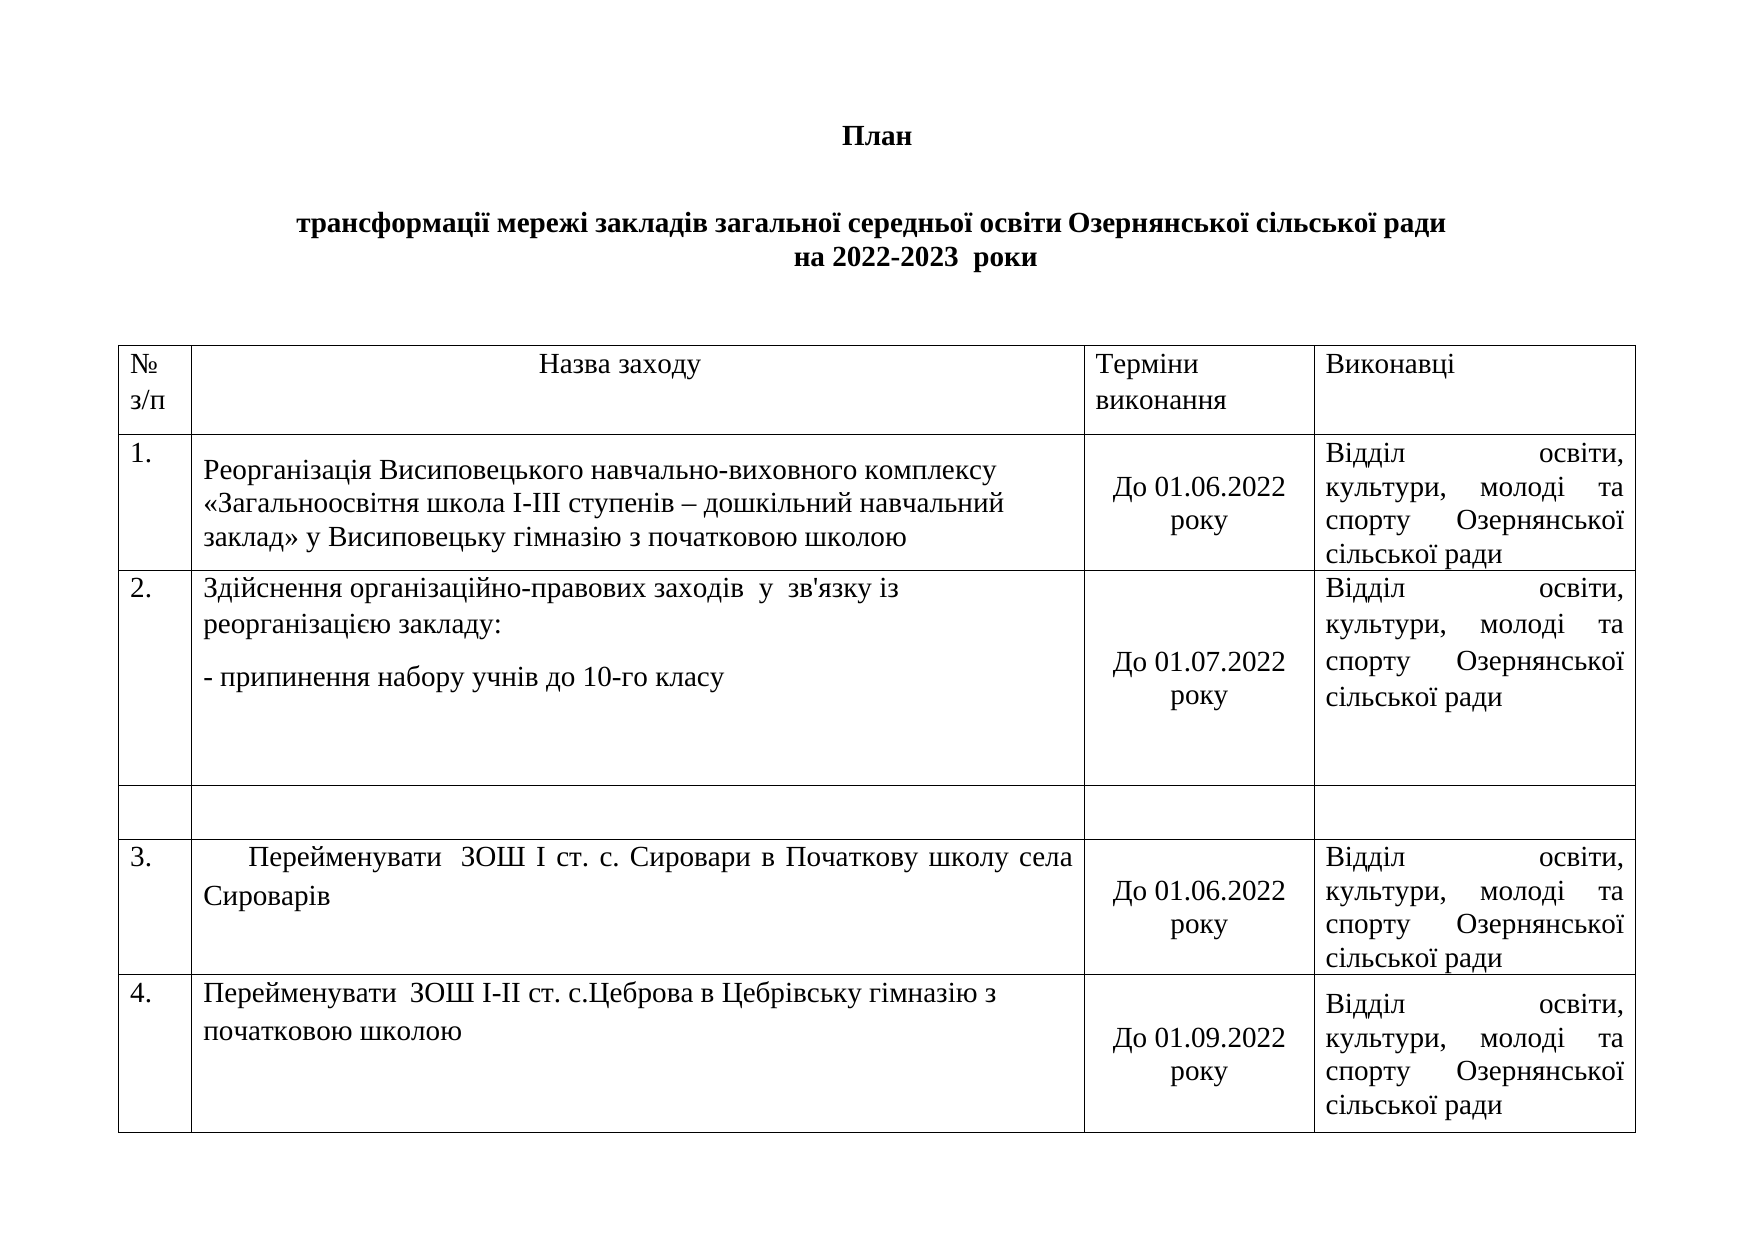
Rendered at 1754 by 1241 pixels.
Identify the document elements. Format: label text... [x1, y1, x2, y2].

table_cell До 01.07.2022 року [1085, 571, 1314, 784]
table_cell Перейменувати ЗОШ І ст. с. Сировари в Початкову школу села Сироварів [192, 840, 1084, 974]
table_cell До 01.09.2022 року [1085, 975, 1314, 1132]
table_cell 2. [119, 571, 191, 784]
table_cell Перейменувати ЗОШ І-ІІ ст. с.Цеброва в Цебрівську гімназію з початковою школою [192, 975, 1084, 1132]
table_cell Відділ освіти, культури, молоді та спорту Озернянської сільської ради [1315, 840, 1635, 974]
table_cell 4. [119, 975, 191, 1132]
table_cell [192, 786, 1084, 838]
table_cell [119, 786, 191, 838]
table_cell Відділ освіти, культури, молоді та спорту Озернянської сільської ради [1315, 435, 1635, 569]
table_header Виконавці [1315, 346, 1635, 434]
table_cell [1085, 786, 1314, 838]
table_header Назва заходу [192, 346, 1084, 434]
text трансформації мережі закладів загальної середньої освіти Озернянської сільської ради [118, 206, 1624, 239]
table_cell До 01.06.2022 року [1085, 435, 1314, 569]
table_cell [1315, 975, 1635, 1132]
table_cell 3. [119, 840, 191, 974]
table_header № з/п [119, 346, 191, 434]
table_cell Відділ освіти, культури, молоді та спорту Озернянської сільської ради [1315, 571, 1635, 784]
table_cell До 01.06.2022 року [1085, 840, 1314, 974]
table_cell 1. [119, 435, 191, 569]
table_header Терміни виконання [1085, 346, 1314, 434]
table_cell [1315, 786, 1635, 838]
text на 2022-2023 роки [118, 239, 1713, 273]
table_cell Реорганізація Висиповецького навчально-виховного комплексу «Загальноосвітня школа І-ІІІ ступенів – дошкільний навчальний заклад» у Висиповецьку гімназію з початковою школою [192, 435, 1084, 569]
table_cell Здійснення організаційно-правових заходів у зв'язку із реорганізацією закладу: - припинення набору учнів до 10-го класу [192, 571, 1084, 784]
text План [118, 118, 1636, 152]
